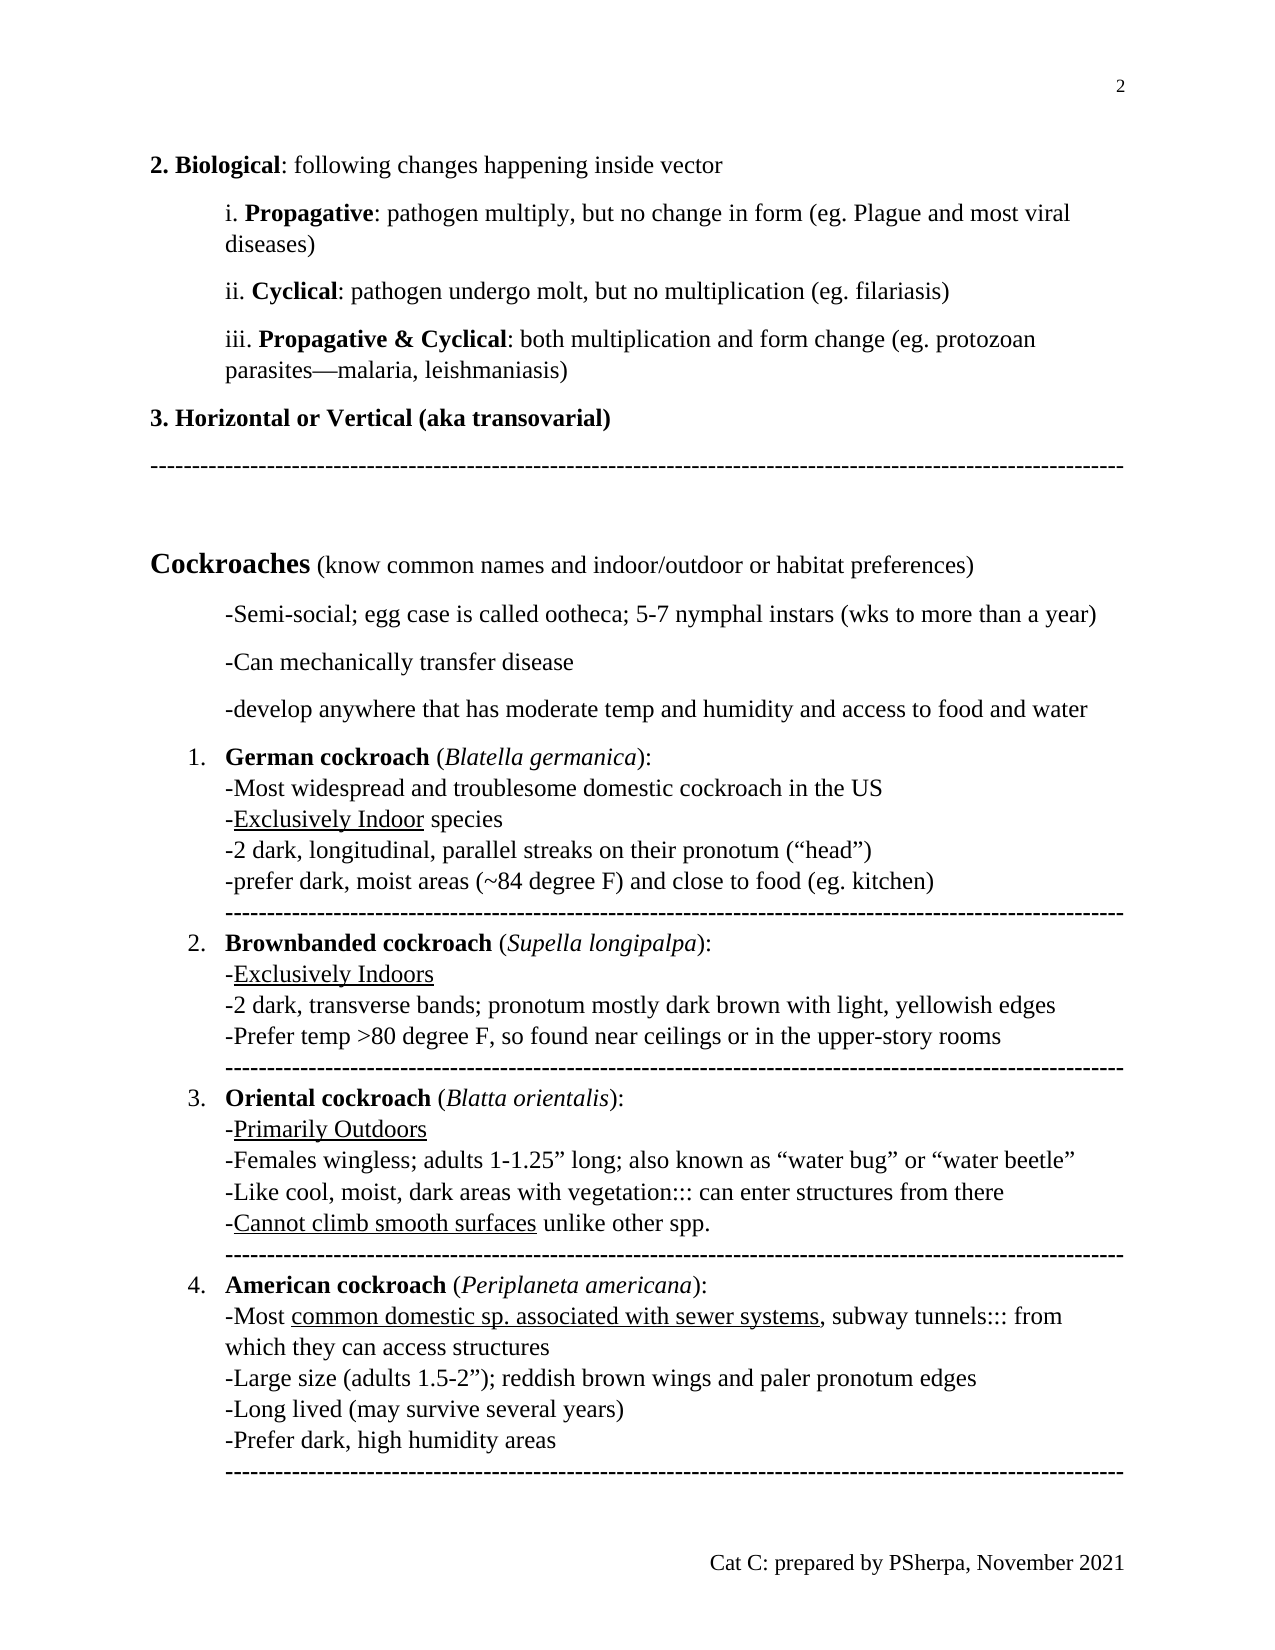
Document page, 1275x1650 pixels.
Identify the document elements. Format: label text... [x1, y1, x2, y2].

list -Like cool, moist, dark areas with vegetation::: can enter structures from there [225, 1177, 1125, 1205]
list -Females wingless; adults 1-1.25” long; also known as “water bug” or “water beetle” [225, 1146, 1125, 1174]
text i. Propagative: pathogen multiply, but no change in form (eg. Plague and most viral diseases) [225, 198, 1125, 257]
list ------------------------------------------------------------------------------------------------------------ [225, 1239, 1125, 1267]
text -Can mechanically transfer disease [150, 647, 1125, 675]
list -Exclusively Indoors [225, 959, 1125, 988]
list ------------------------------------------------------------------------------------------------------------ [225, 897, 1125, 926]
list -Prefer dark, high humidity areas [225, 1425, 1125, 1454]
list -Primarily Outdoors [225, 1114, 1125, 1143]
list American cockroach (Periplaneta americana): [187, 1270, 1125, 1298]
list ------------------------------------------------------------------------------------------------------------ [225, 1052, 1125, 1081]
list ------------------------------------------------------------------------------------------------------------ [225, 1456, 1125, 1485]
list -prefer dark, moist areas (~84 degree F) and close to food (eg. kitchen) [225, 866, 1125, 895]
text --------------------------------------------------------------------------------------------------------------------- [150, 451, 1125, 479]
list -Most widespread and troublesome domestic cockroach in the US [225, 773, 1125, 802]
text Cockroaches (know common names and indoor/outdoor or habitat preferences) [150, 546, 1125, 579]
list German cockroach (Blatella germanica): [187, 742, 1125, 771]
text -develop anywhere that has moderate temp and humidity and access to food and water [150, 694, 1125, 723]
list -2 dark, transverse bands; pronotum mostly dark brown with light, yellowish edges [225, 990, 1125, 1019]
list -Most common domestic sp. associated with sewer systems, subway tunnels::: from which they can access structures [225, 1301, 1125, 1361]
list Oriental cockroach (Blatta orientalis): [187, 1083, 1125, 1112]
list Brownbanded cockroach (Supella longipalpa): [187, 928, 1125, 957]
list -Prefer temp >80 degree F, so found near ceilings or in the upper-story rooms [225, 1021, 1125, 1050]
text 2. Biological: following changes happening inside vector [150, 150, 1125, 179]
list -Cannot climb smooth surfaces unlike other spp. [225, 1208, 1125, 1236]
list -2 dark, longitudinal, parallel streaks on their pronotum (“head”) [225, 835, 1125, 864]
list -Exclusively Indoor species [225, 804, 1125, 833]
text -Semi-social; egg case is called ootheca; 5-7 nymphal instars (wks to more than a year) [150, 599, 1125, 628]
text ii. Cyclical: pathogen undergo molt, but no multiplication (eg. filariasis) [150, 276, 1125, 305]
text 3. Horizontal or Vertical (aka transovarial) [150, 403, 1125, 432]
list -Large size (adults 1.5-2”); reddish brown wings and paler pronotum edges [225, 1363, 1125, 1392]
list -Long lived (may survive several years) [225, 1394, 1125, 1423]
text iii. Propagative & Cyclical: both multiplication and form change (eg. protozoan parasites—malaria, leishmaniasis) [225, 324, 1125, 384]
